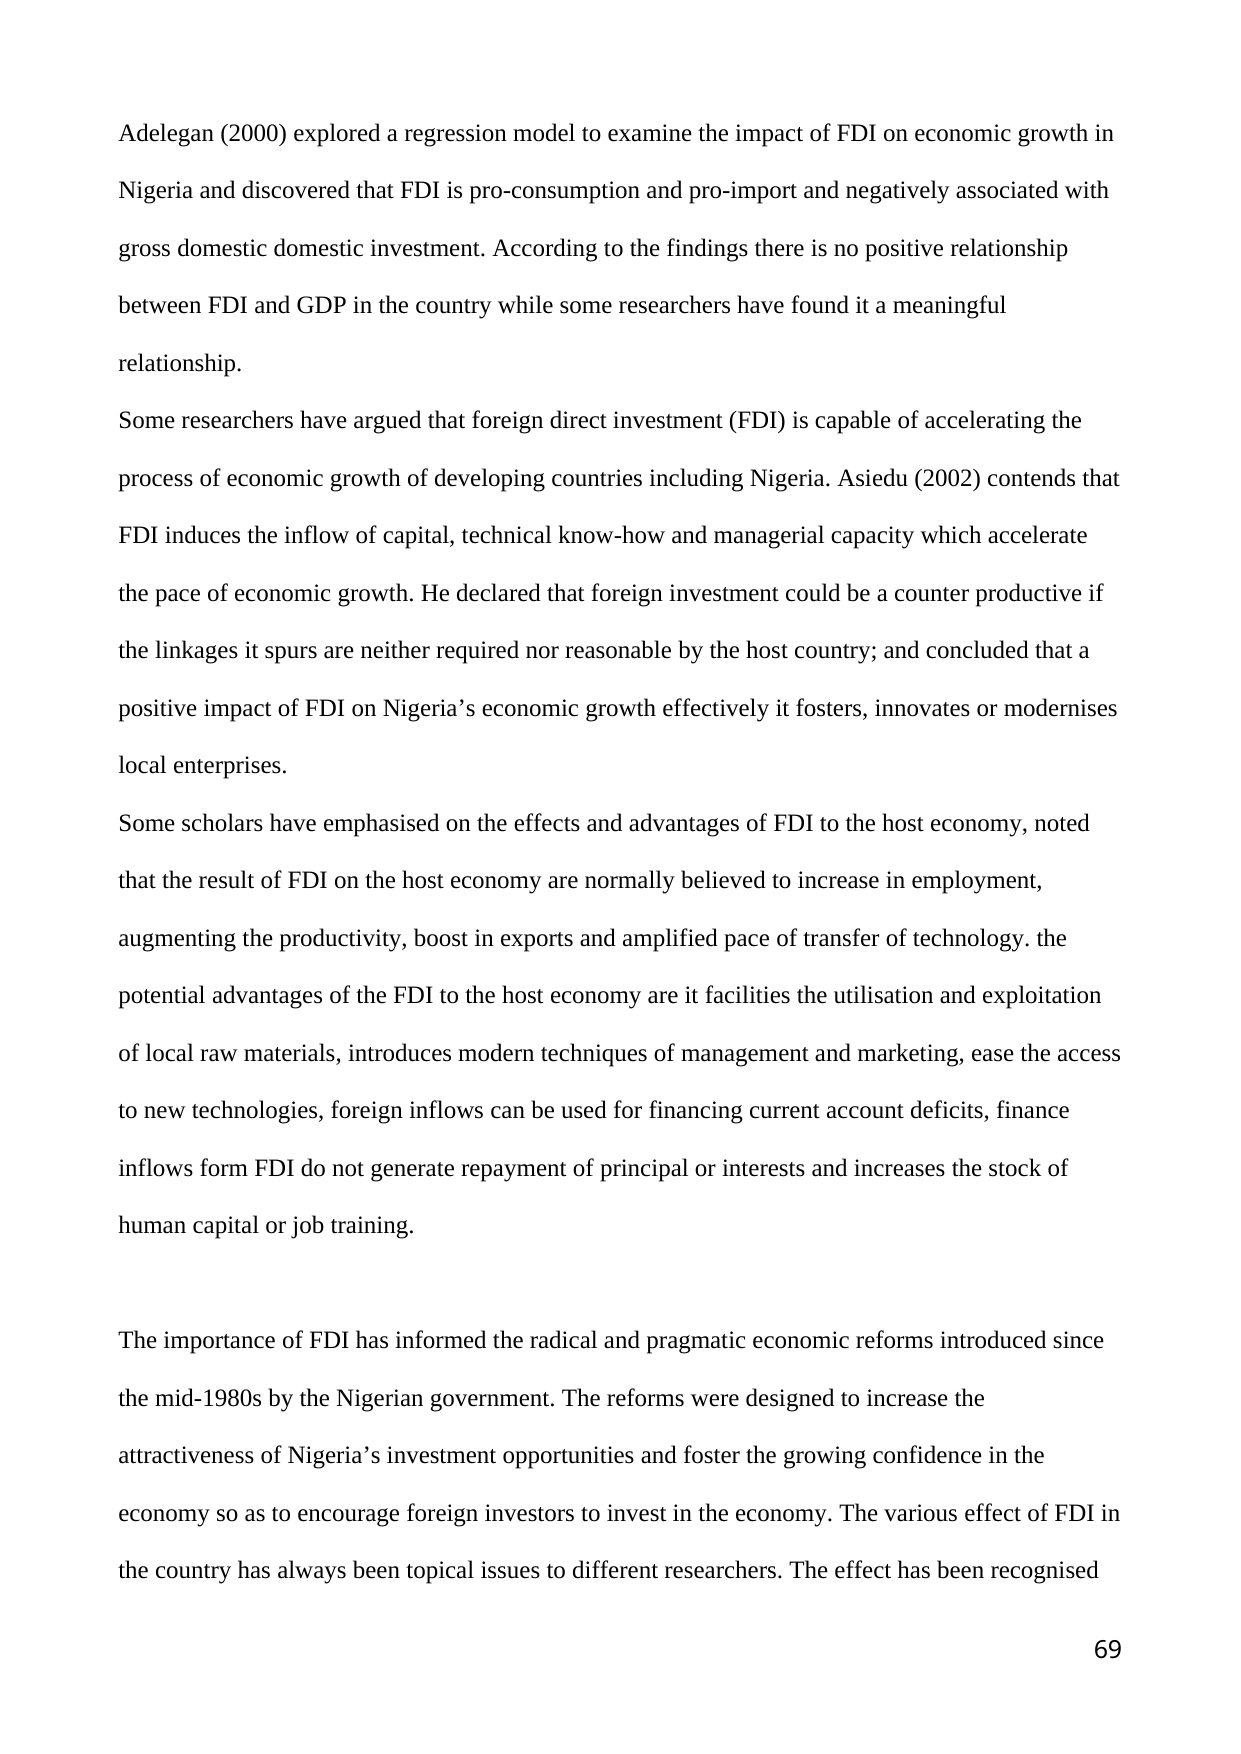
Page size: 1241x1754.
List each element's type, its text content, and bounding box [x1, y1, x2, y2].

text Some researchers have argued that foreign direct investment (FDI) is capable of accelerating the process of economic growth of developing countries including Nigeria. Asiedu (2002) contends that FDI induces the inflow of capital, technical know-how and managerial capacity which accelerate the pace of economic growth. He declared that foreign investment could be a counter productive if the linkages it spurs are neither required nor reasonable by the host country; and concluded that a positive impact of FDI on Nigeria’s economic growth effectively it fosters, innovates or modernises local enterprises. [118, 406, 1122, 779]
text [118, 118, 1122, 377]
text Some scholars have emphasised on the effects and advantages of FDI to the host economy, noted that the result of FDI on the host economy are normally believed to increase in employment, augmenting the productivity, boost in exports and amplified pace of transfer of technology. the potential advantages of the FDI to the host economy are it facilities the utilisation and exploitation of local raw materials, introduces modern techniques of management and marketing, ease the access to new technologies, foreign inflows can be used for financing current account deficits, finance inflows form FDI do not generate repayment of principal or interests and increases the stock of human capital or job training. [118, 808, 1122, 1239]
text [118, 1326, 1122, 1584]
